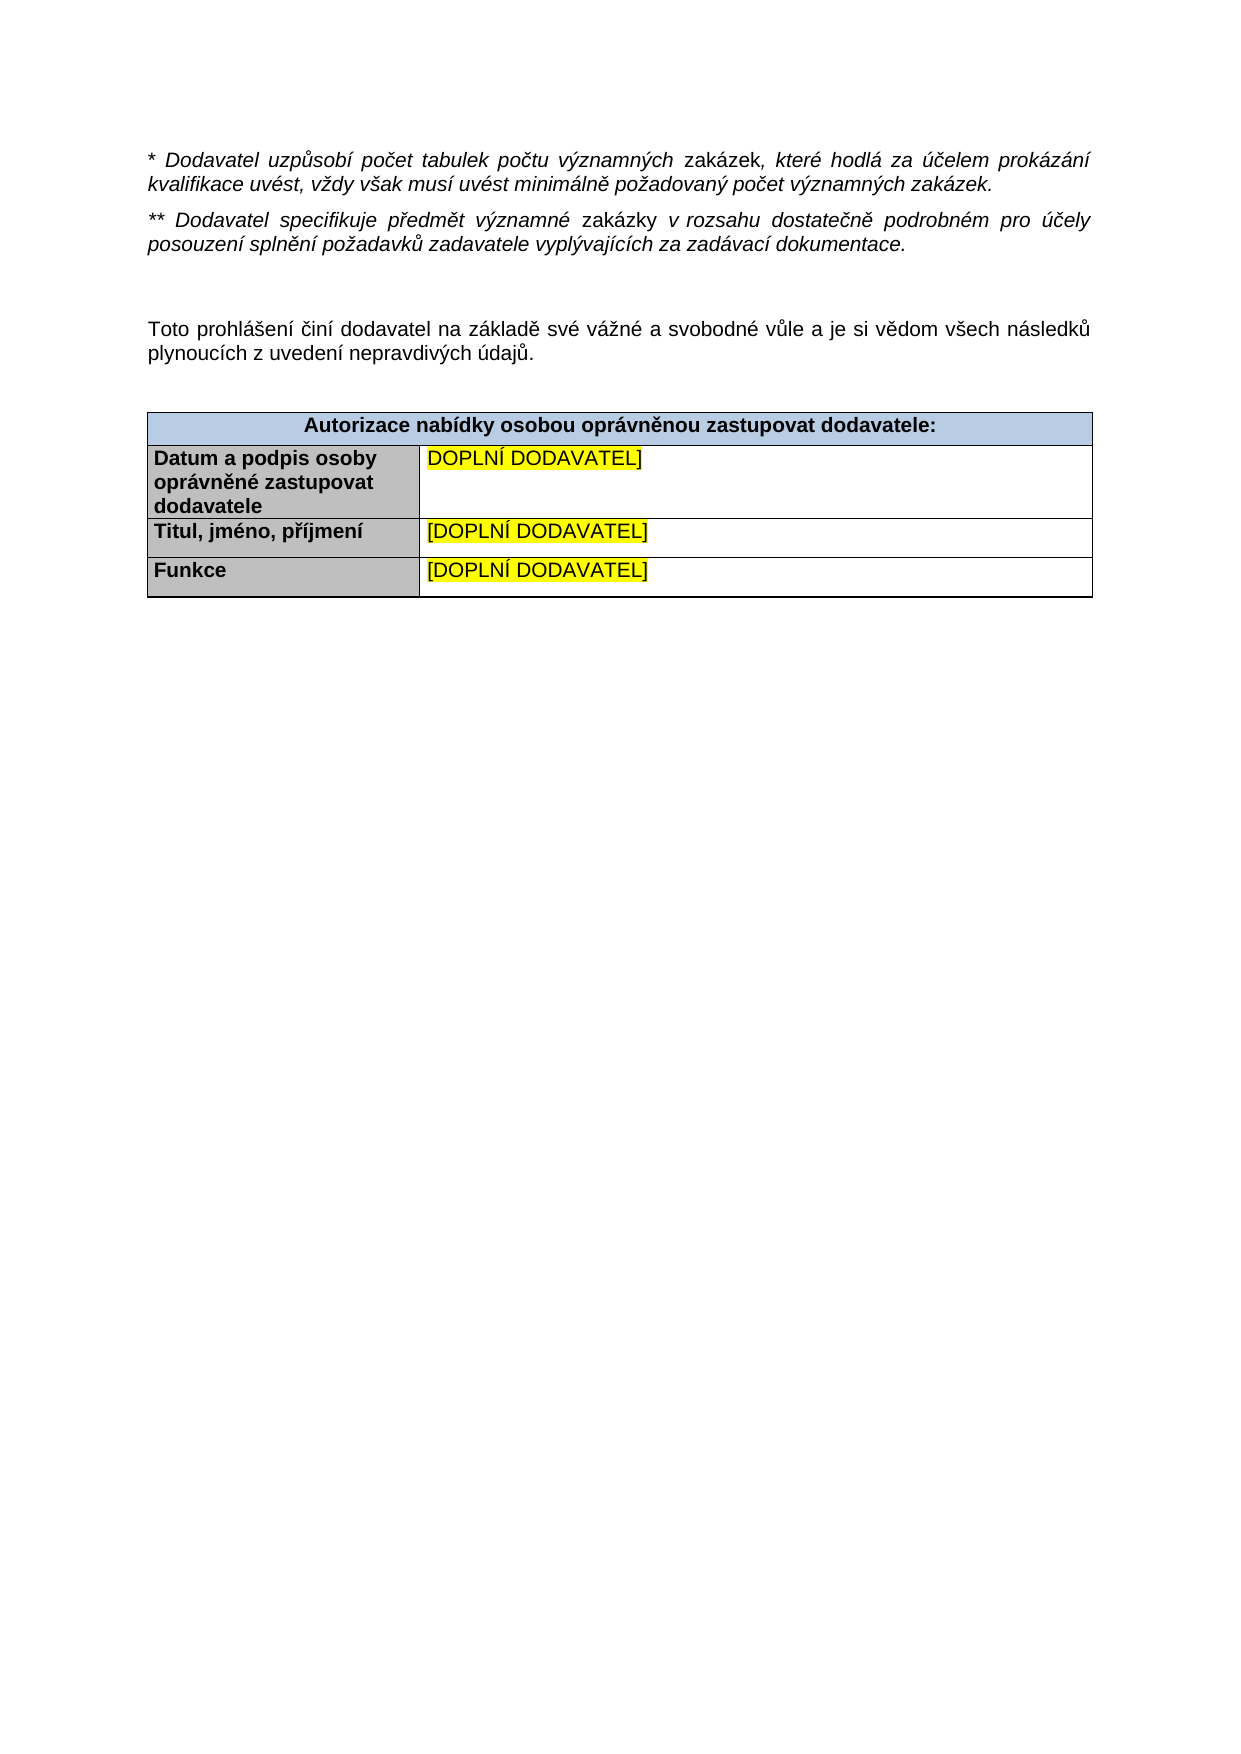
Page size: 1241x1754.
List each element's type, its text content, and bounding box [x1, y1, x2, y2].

text ** Dodavatel specifikuje předmět významné zakázky v rozsahu dostatečně podrobném pro účely posouzení splnění požadavků zadavatele vyplývajících za zadávací dokumentace. [148, 208, 1093, 256]
table_cell [DOPLNÍ DODAVATEL] [420, 519, 1092, 557]
text Toto prohlášení činí dodavatel na základě své vážné a svobodné vůle a je si vědom všech následků plynoucích z uvedení nepravdivých údajů. [148, 316, 1093, 364]
table_cell [DOPLNÍ DODAVATEL] [420, 558, 1092, 596]
table_cell Datum a podpis osoby oprávněné zastupovat dodavatele [148, 446, 419, 518]
table_cell Funkce [148, 558, 419, 596]
text * Dodavatel uzpůsobí počet tabulek počtu významných zakázek, které hodlá za účelem prokázání kvalifikace uvést, vždy však musí uvést minimálně požadovaný počet významných zakázek. [148, 148, 1093, 196]
table_cell Titul, jméno, příjmení [148, 519, 419, 557]
table_header Autorizace nabídky osobou oprávněnou zastupovat dodavatele: [148, 413, 1092, 445]
table_cell DOPLNÍ DODAVATEL] [420, 446, 1092, 518]
